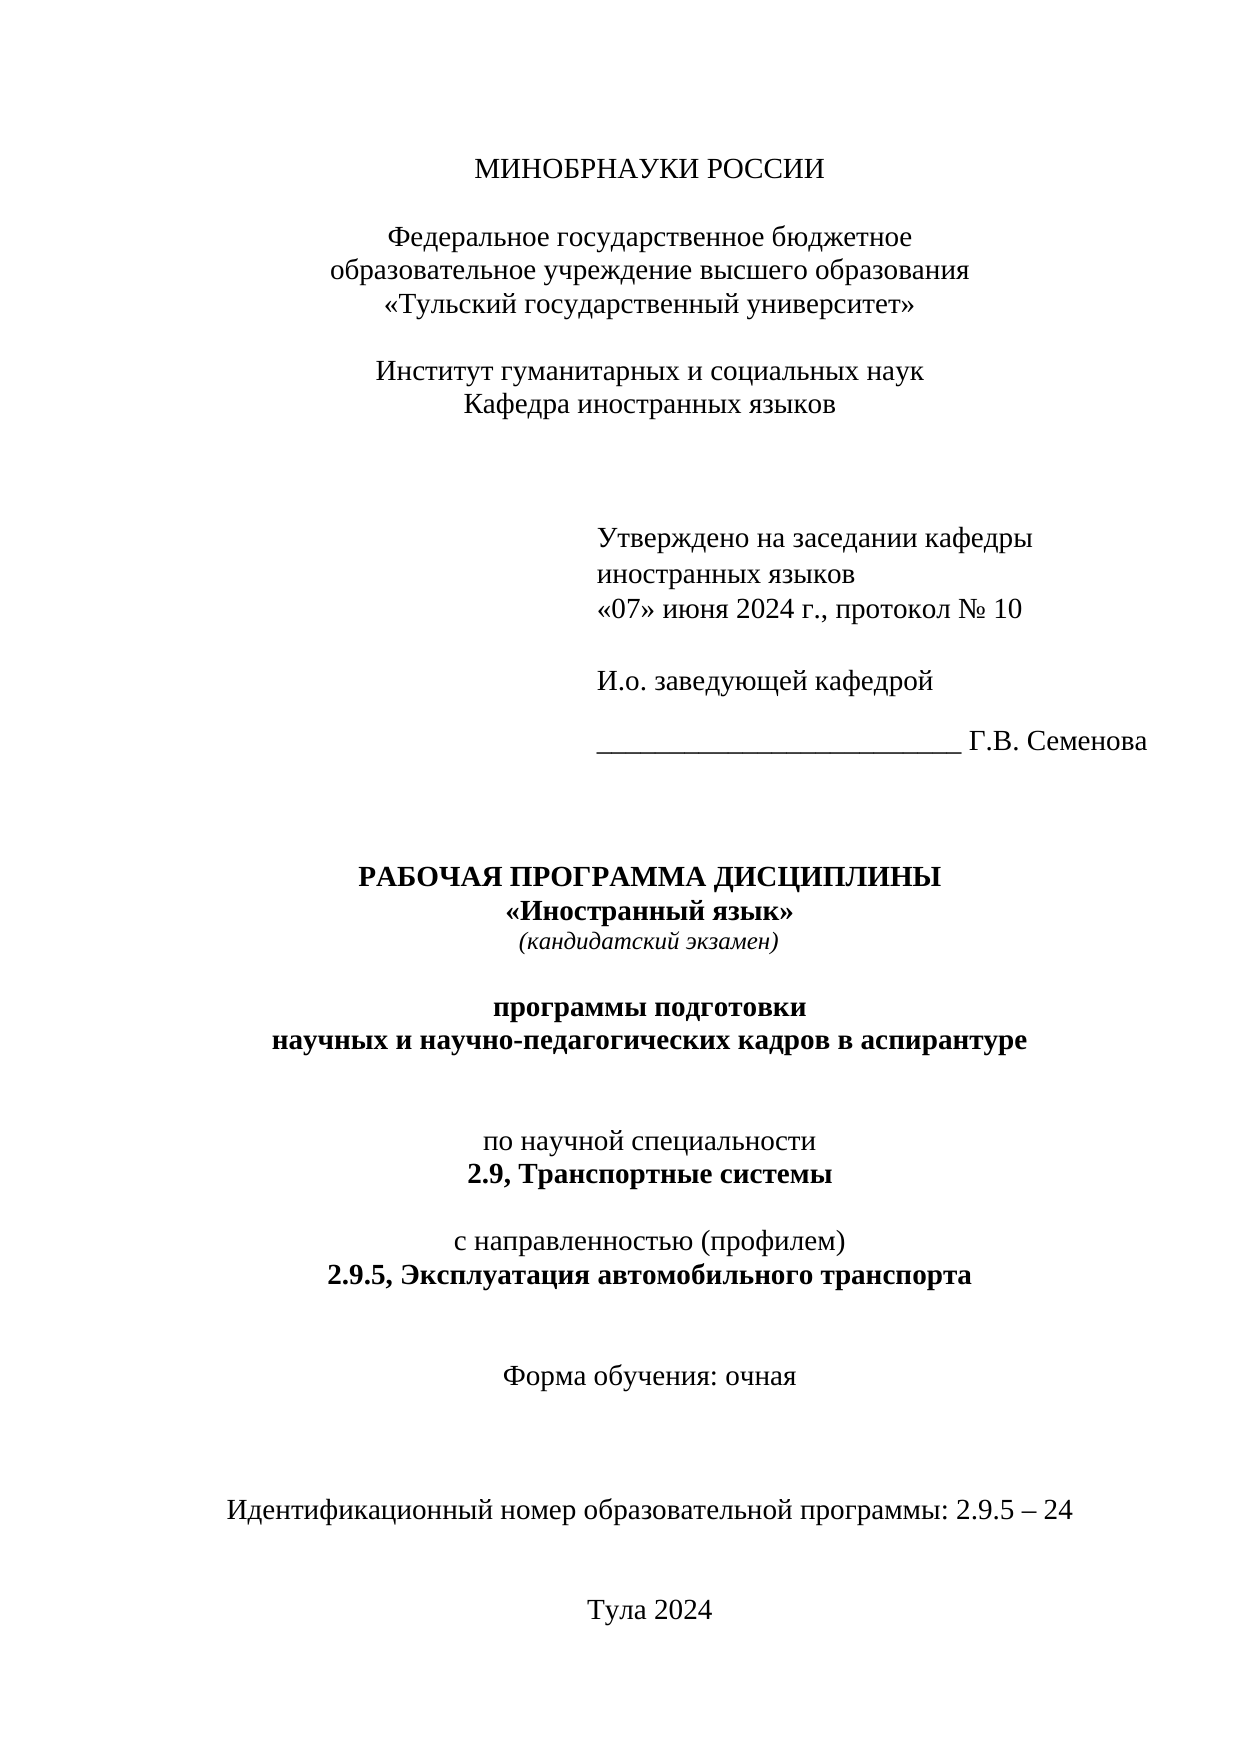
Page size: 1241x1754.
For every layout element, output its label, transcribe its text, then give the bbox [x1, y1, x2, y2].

text МИНОБРНАУКИ РОССИИ [148, 152, 1152, 185]
text Идентификационный номер образовательной программы: 2.9.5 – 24 [148, 1492, 1152, 1525]
text Кафедра иностранных языков [148, 386, 1152, 420]
text Форма обучения: очная [148, 1358, 1152, 1391]
text «Иностранный язык» [148, 893, 1152, 926]
text научных и научно-педагогических кадров в аспирантуре [148, 1022, 1152, 1056]
text РАБОЧАЯ ПРОГРАММА ДИСЦИПЛИНЫ [148, 859, 1152, 893]
text программы подготовки [148, 989, 1152, 1022]
text Институт гуманитарных и социальных наук [148, 353, 1152, 386]
text «Тульский государственный университет» [148, 286, 1152, 319]
text 2.9, Транспортные системы [148, 1156, 1152, 1190]
table_cell И.о. заведующей кафедрой _________________________ Г.В. Семенова [594, 663, 1153, 759]
text по научной специальности [148, 1123, 1152, 1156]
text образовательное учреждение высшего образования [148, 252, 1152, 286]
table_header Утверждено на заседании кафедры иностранных языков «07» июня 2024 г., протокол № 10 [594, 521, 1153, 663]
text 2.9.5, Эксплуатация автомобильного транспорта [148, 1257, 1152, 1291]
text Тула 2024 [148, 1592, 1152, 1626]
text с направленностью (профилем) [148, 1223, 1152, 1257]
text Федеральное государственное бюджетное [148, 219, 1152, 252]
text (кандидатский экзамен) [148, 926, 1152, 955]
